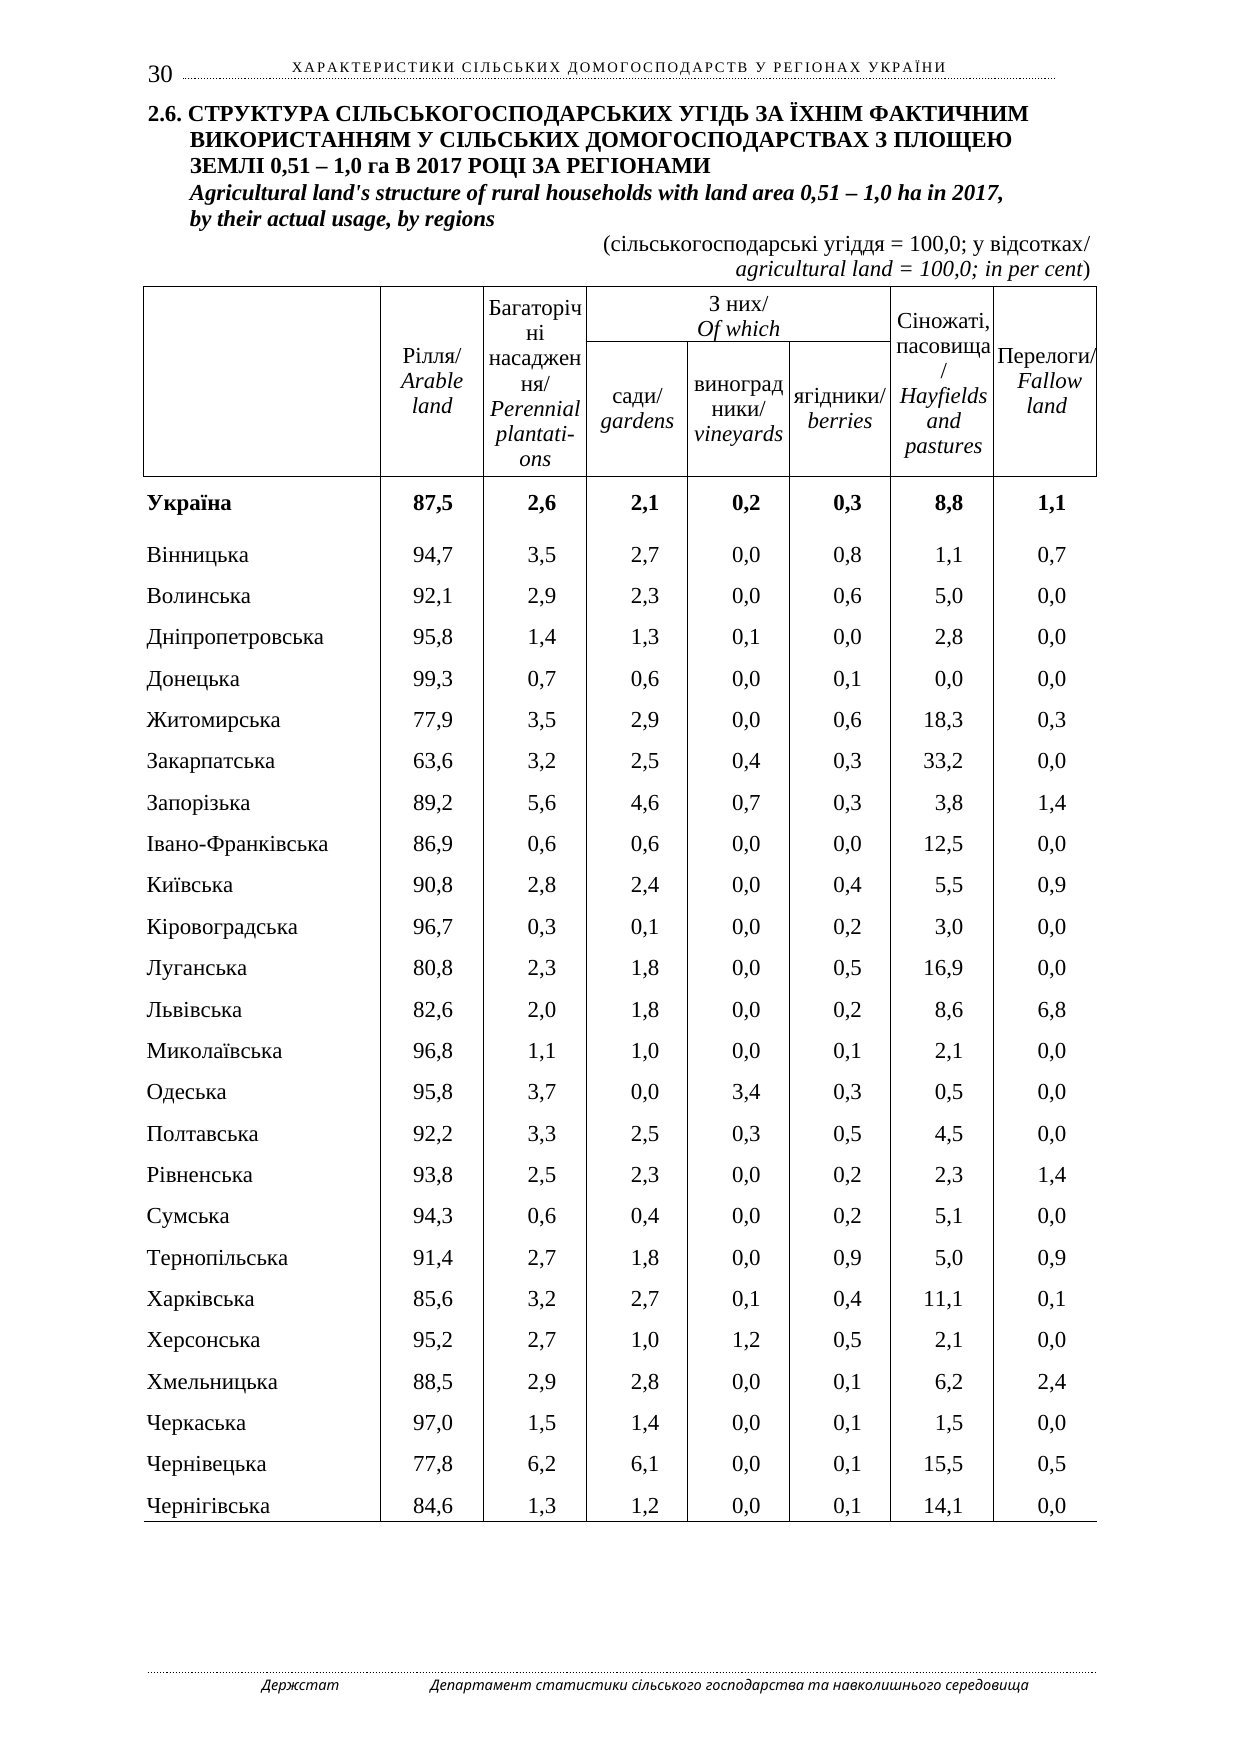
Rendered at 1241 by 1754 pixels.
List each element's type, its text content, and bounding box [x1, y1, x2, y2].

table_cell 1,0 [587, 1025, 687, 1066]
table_cell 0,0 [994, 900, 1097, 942]
table_cell 91,4 [381, 1231, 483, 1273]
table_cell 0,5 [790, 1107, 890, 1148]
table_cell 0,7 [688, 776, 789, 818]
table_cell 0,3 [790, 735, 890, 776]
table_header Перелоги/ Fallow land [994, 287, 1096, 476]
table_cell 0,0 [587, 1066, 687, 1107]
table_cell 0,5 [790, 942, 890, 983]
table_header Сіножаті, пасовища/ Hayfields and pastures [891, 287, 993, 476]
table_cell 0,0 [994, 1314, 1097, 1355]
table_cell 86,9 [381, 818, 483, 859]
table_cell 0,5 [994, 1438, 1097, 1479]
table_cell 6,2 [484, 1438, 586, 1479]
table_cell 0,1 [994, 1273, 1097, 1314]
table_cell Херсонська [144, 1314, 380, 1355]
table_cell 1,4 [484, 611, 586, 652]
table_cell 2,7 [484, 1314, 586, 1355]
table_cell 96,7 [381, 900, 483, 942]
table_cell 1,8 [587, 942, 687, 983]
table_cell 2,3 [587, 570, 687, 611]
table_cell 0,3 [484, 900, 586, 942]
table_cell 1,0 [587, 1314, 687, 1355]
table_cell 0,0 [994, 652, 1097, 694]
table_cell 3,5 [484, 694, 586, 735]
table_cell 92,2 [381, 1107, 483, 1148]
table_cell 0,0 [994, 942, 1097, 983]
table_cell 2,3 [891, 1149, 993, 1190]
table_cell 1,2 [688, 1314, 789, 1355]
table_cell Україна [144, 477, 380, 528]
table_cell Черкаська [144, 1397, 380, 1438]
table_cell 16,9 [891, 942, 993, 983]
table_cell 0,6 [587, 818, 687, 859]
table_cell 0,1 [688, 611, 789, 652]
table_cell 14,1 [891, 1479, 993, 1521]
table_cell 3,4 [688, 1066, 789, 1107]
table_cell 1,3 [587, 611, 687, 652]
table_cell 5,6 [484, 776, 586, 818]
table_cell Луганська [144, 942, 380, 983]
table_cell ягідники/ berries [790, 342, 890, 476]
table_cell 0,0 [994, 1397, 1097, 1438]
table_cell 0,0 [994, 570, 1097, 611]
table_cell 4,6 [587, 776, 687, 818]
table_cell 63,6 [381, 735, 483, 776]
table_cell 6,1 [587, 1438, 687, 1479]
table_cell Рівненська [144, 1149, 380, 1190]
table_cell Чернівецька [144, 1438, 380, 1479]
table_cell 0,1 [790, 1438, 890, 1479]
table_cell 3,0 [891, 900, 993, 942]
table_cell 90,8 [381, 859, 483, 900]
table_cell 2,5 [484, 1149, 586, 1190]
table_cell 95,8 [381, 1066, 483, 1107]
table_cell 0,0 [994, 735, 1097, 776]
table_cell 0,4 [688, 735, 789, 776]
text 2.6. СТРУКТУРА СІЛЬСЬКОГОСПОДАРСЬКИХ УГІДЬ ЗА ЇХНІМ ФАКТИЧНИМ ВИКОРИСТАННЯМ У СІЛЬСЬКИХ ДОМОГОСПОДАРСТВАХ З площею [148, 100, 1079, 152]
table_cell 2,8 [587, 1355, 687, 1397]
table_cell 15,5 [891, 1438, 993, 1479]
table_cell Миколаївська [144, 1025, 380, 1066]
table_cell 0,0 [688, 818, 789, 859]
table_cell 0,0 [688, 1190, 789, 1231]
table_cell 0,9 [994, 1231, 1097, 1273]
table_cell 3,8 [891, 776, 993, 818]
table_cell виноградники/ vineyards [688, 342, 789, 476]
table_cell 0,0 [688, 1397, 789, 1438]
table_cell 2,3 [484, 942, 586, 983]
table_cell 2,1 [891, 1025, 993, 1066]
table_cell 2,9 [484, 570, 586, 611]
table_cell 0,4 [790, 859, 890, 900]
table_cell 85,6 [381, 1273, 483, 1314]
table_cell Тернопільська [144, 1231, 380, 1273]
table_cell 1,8 [587, 983, 687, 1024]
table_cell 3,3 [484, 1107, 586, 1148]
table_cell 95,2 [381, 1314, 483, 1355]
table_cell 2,7 [587, 1273, 687, 1314]
table_cell 0,0 [994, 1479, 1097, 1521]
table_cell 0,0 [994, 1190, 1097, 1231]
table_cell 0,0 [688, 694, 789, 735]
table_cell 80,8 [381, 942, 483, 983]
table_cell 1,1 [891, 528, 993, 569]
table_cell 0,3 [790, 1066, 890, 1107]
table_cell 0,1 [790, 1025, 890, 1066]
table_cell 6,2 [891, 1355, 993, 1397]
table_cell 0,7 [994, 528, 1097, 569]
table_cell 0,0 [688, 652, 789, 694]
table_cell Житомирська [144, 694, 380, 735]
table_cell 2,9 [484, 1355, 586, 1397]
table_cell 0,6 [790, 570, 890, 611]
table_cell 0,7 [484, 652, 586, 694]
table_cell 0,2 [688, 477, 789, 528]
table_cell 0,9 [994, 859, 1097, 900]
table_cell Харківська [144, 1273, 380, 1314]
table_cell 0,0 [688, 859, 789, 900]
table_cell 1,4 [994, 776, 1097, 818]
table_cell 0,0 [688, 1355, 789, 1397]
table_cell 2,8 [891, 611, 993, 652]
table_cell 89,2 [381, 776, 483, 818]
table_cell Вінницька [144, 528, 380, 569]
table_cell 18,3 [891, 694, 993, 735]
table_header [144, 287, 380, 476]
table_cell 2,8 [484, 859, 586, 900]
table_cell 2,7 [587, 528, 687, 569]
table_cell 12,5 [891, 818, 993, 859]
table_cell 96,8 [381, 1025, 483, 1066]
table_header Багаторічні насадження/ Perennial plantati-ons [484, 287, 586, 476]
table_cell 0,0 [994, 818, 1097, 859]
table_cell 0,1 [790, 1397, 890, 1438]
table_cell 11,1 [891, 1273, 993, 1314]
table_cell 0,3 [790, 477, 890, 528]
table_cell 0,1 [587, 900, 687, 942]
table_cell 1,1 [994, 477, 1097, 528]
table_cell 3,5 [484, 528, 586, 569]
table_cell 2,4 [994, 1355, 1097, 1397]
table_cell 0,0 [688, 983, 789, 1024]
table_cell 0,0 [688, 900, 789, 942]
table_cell 87,5 [381, 477, 483, 528]
table_cell Київська [144, 859, 380, 900]
table_cell 2,3 [587, 1149, 687, 1190]
table_cell 0,0 [891, 652, 993, 694]
table_cell 4,5 [891, 1107, 993, 1148]
table_cell Одеська [144, 1066, 380, 1107]
table_cell Закарпатська [144, 735, 380, 776]
table_cell Донецька [144, 652, 380, 694]
table_cell 0,4 [790, 1273, 890, 1314]
table_cell 0,1 [688, 1273, 789, 1314]
table_cell 0,0 [790, 611, 890, 652]
table_cell 0,3 [688, 1107, 789, 1148]
table_cell 0,0 [688, 1479, 789, 1521]
table_cell 0,6 [484, 1190, 586, 1231]
table_cell 1,2 [587, 1479, 687, 1521]
table_cell 1,4 [587, 1397, 687, 1438]
table_cell Кіровоградська [144, 900, 380, 942]
text by their actual usage, by regions [189, 205, 1066, 232]
table_cell 0,2 [790, 983, 890, 1024]
table_cell 5,5 [891, 859, 993, 900]
table_cell Дніпропетровська [144, 611, 380, 652]
table_cell Хмельницька [144, 1355, 380, 1397]
table_cell 2,7 [484, 1231, 586, 1273]
table_cell 1,3 [484, 1479, 586, 1521]
table_cell 2,4 [587, 859, 687, 900]
table_cell 5,0 [891, 1231, 993, 1273]
table_cell 0,2 [790, 900, 890, 942]
table_cell Запорізька [144, 776, 380, 818]
table_cell Полтавська [144, 1107, 380, 1148]
table_cell 0,0 [688, 1149, 789, 1190]
table_cell 3,2 [484, 735, 586, 776]
table_cell 5,0 [891, 570, 993, 611]
table_cell сади/ gardens [587, 342, 687, 476]
table_cell 0,0 [688, 942, 789, 983]
table_cell 77,9 [381, 694, 483, 735]
table_cell 92,1 [381, 570, 483, 611]
table_cell 1,1 [484, 1025, 586, 1066]
table_cell 0,2 [790, 1190, 890, 1231]
table_cell 0,3 [994, 694, 1097, 735]
table_cell 2,0 [484, 983, 586, 1024]
table_cell 33,2 [891, 735, 993, 776]
table_header З них/ Of which [587, 287, 890, 341]
table_cell 2,5 [587, 1107, 687, 1148]
table_header Рілля/ Arable land [381, 287, 483, 476]
table_cell 97,0 [381, 1397, 483, 1438]
table_cell 0,0 [688, 570, 789, 611]
table_cell 99,3 [381, 652, 483, 694]
table_cell 6,8 [994, 983, 1097, 1024]
text ЗЕМЛІ 0,51 – 1,0 га В 2017 РОЦІ ЗА РЕГІОНАМИ [189, 152, 1079, 179]
table_cell 0,1 [790, 1479, 890, 1521]
table_cell 82,6 [381, 983, 483, 1024]
table_cell 1,8 [587, 1231, 687, 1273]
table_cell 84,6 [381, 1479, 483, 1521]
table_cell 0,3 [790, 776, 890, 818]
table_cell Львівська [144, 983, 380, 1024]
table_cell 8,8 [891, 477, 993, 528]
table_cell 2,5 [587, 735, 687, 776]
table_cell 0,0 [688, 528, 789, 569]
table_cell 94,3 [381, 1190, 483, 1231]
table_cell 0,0 [994, 1025, 1097, 1066]
table_cell 0,0 [688, 1438, 789, 1479]
table_cell Івано-Франківська [144, 818, 380, 859]
table_cell 1,5 [484, 1397, 586, 1438]
text agricultural land = 100,0; in per cent) [148, 257, 1090, 282]
table_cell 0,6 [587, 652, 687, 694]
table_cell 2,1 [587, 477, 687, 528]
table_cell 3,2 [484, 1273, 586, 1314]
table_cell 0,0 [994, 611, 1097, 652]
table_cell 3,7 [484, 1066, 586, 1107]
table_cell 88,5 [381, 1355, 483, 1397]
table_cell Сумська [144, 1190, 380, 1231]
table_cell 0,1 [790, 652, 890, 694]
text (сільськогосподарські угіддя = 100,0; у відсотках/ [148, 232, 1090, 257]
table_cell 77,8 [381, 1438, 483, 1479]
text Agricultural land's structure of rural households with land area 0,51 – 1,0 ha in 2017, [189, 179, 1066, 205]
table_cell 0,5 [891, 1066, 993, 1107]
table_cell 0,0 [790, 818, 890, 859]
table_cell 0,2 [790, 1149, 890, 1190]
table_cell 2,6 [484, 477, 586, 528]
table_cell 95,8 [381, 611, 483, 652]
table_cell 1,4 [994, 1149, 1097, 1190]
table_cell 2,1 [891, 1314, 993, 1355]
table_cell 0,1 [790, 1355, 890, 1397]
table_cell 0,0 [688, 1025, 789, 1066]
table_cell 0,6 [790, 694, 890, 735]
table_cell 0,6 [484, 818, 586, 859]
table_cell 1,5 [891, 1397, 993, 1438]
table_cell 0,8 [790, 528, 890, 569]
table_cell 0,0 [688, 1231, 789, 1273]
table_cell 2,9 [587, 694, 687, 735]
table_cell 0,4 [587, 1190, 687, 1231]
table_cell Чернігівська [144, 1479, 380, 1521]
table_cell 0,0 [994, 1107, 1097, 1148]
table_cell 0,5 [790, 1314, 890, 1355]
table_cell Волинська [144, 570, 380, 611]
table_cell 8,6 [891, 983, 993, 1024]
table_cell 93,8 [381, 1149, 483, 1190]
table_cell 94,7 [381, 528, 483, 569]
table_cell 5,1 [891, 1190, 993, 1231]
table_cell 0,9 [790, 1231, 890, 1273]
table_cell 0,0 [994, 1066, 1097, 1107]
